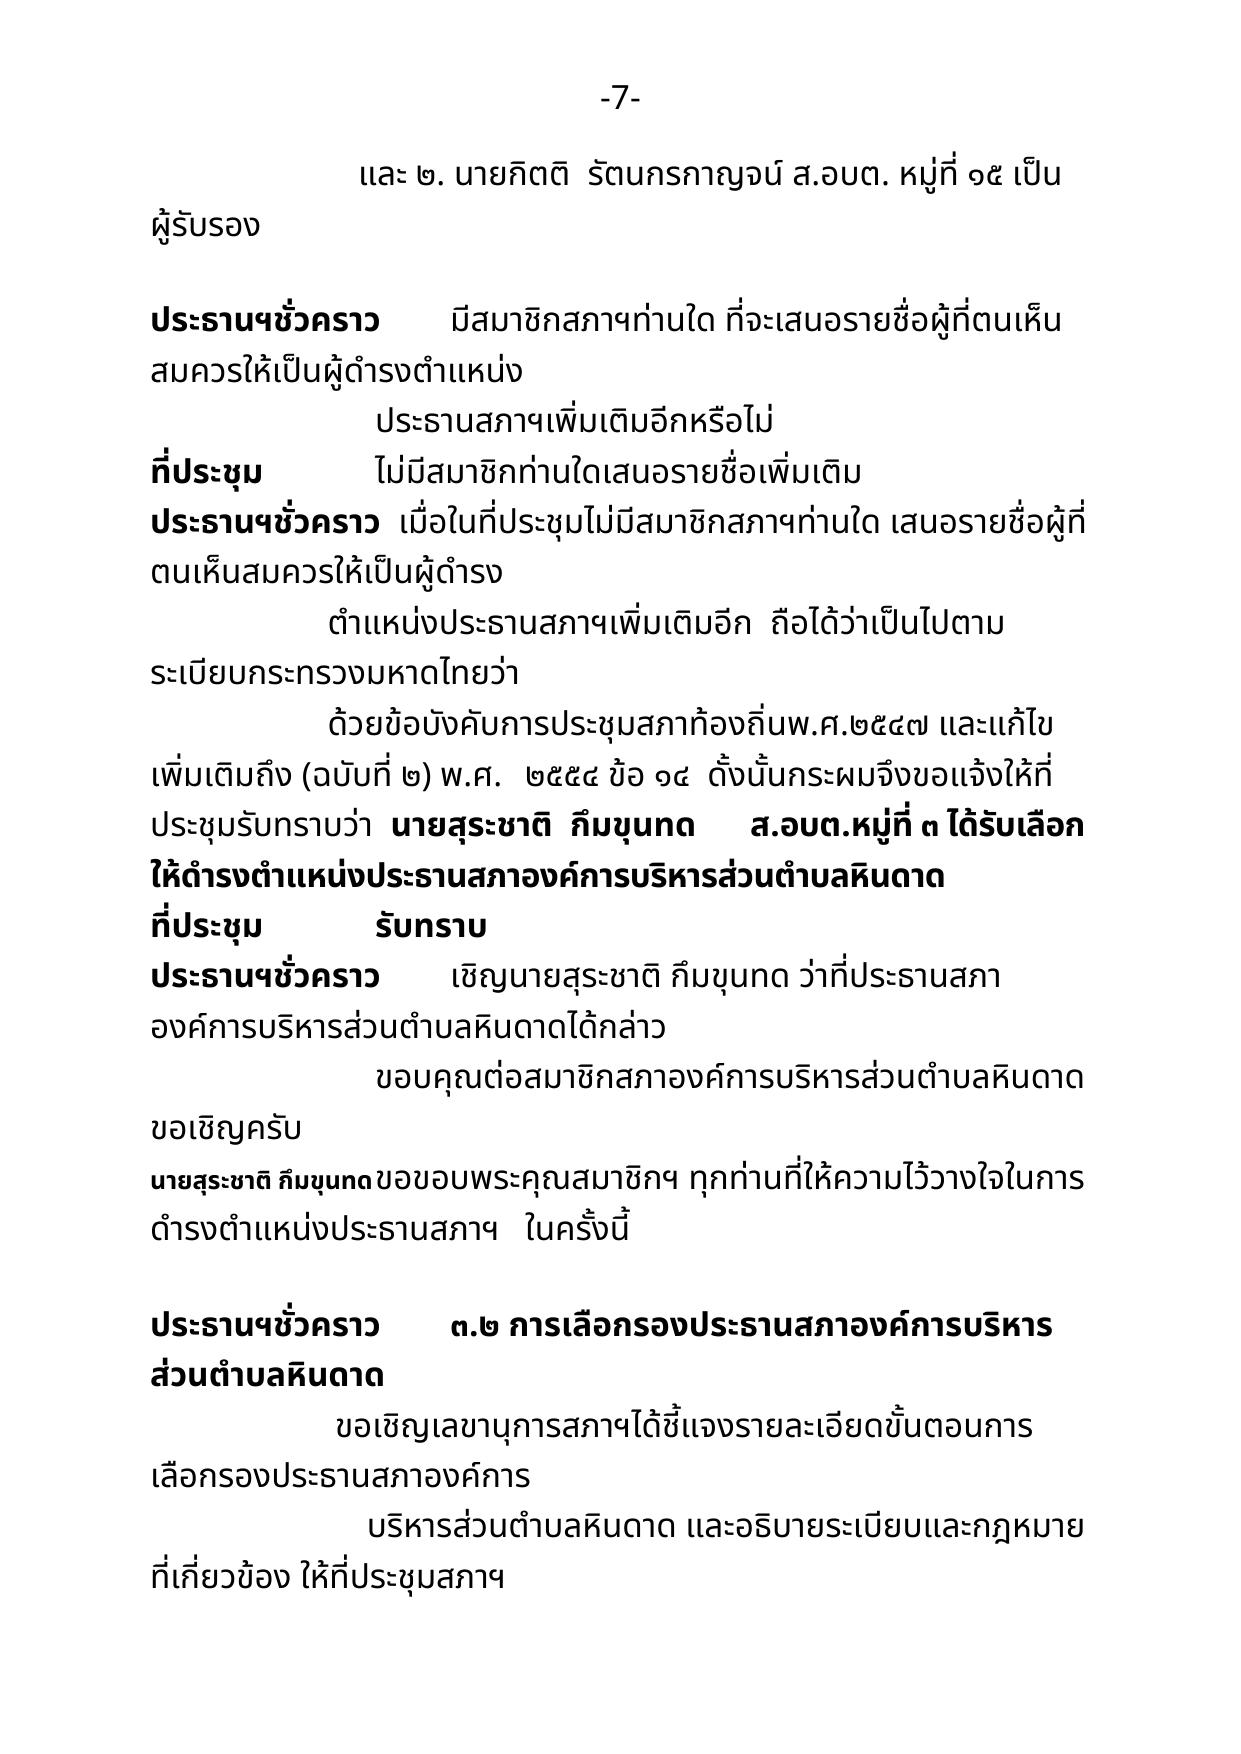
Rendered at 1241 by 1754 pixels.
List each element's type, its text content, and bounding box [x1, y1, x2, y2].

text ประธานสภาฯเพิ่มเติมอีกหรือไม่ [150, 397, 1090, 448]
text ประธานฯชั่วคราว ๓.๒ การเลือกรองประธานสภาองค์การบริหารส่วนตำบลหินดาด [150, 1301, 1090, 1402]
text นายสุระชาติ กึมขุนทด ขอขอบพระคุณสมาชิกฯ ทุกท่านที่ให้ความไว้วางใจในการดำรงตำแหน่งประธานสภาฯ ในครั้งนี้ [150, 1154, 1090, 1255]
text ขอบคุณต่อสมาชิกสภาองค์การบริหารส่วนตำบลหินดาด ขอเชิญครับ [150, 1053, 1090, 1154]
text บริหารส่วนตำบลหินดาด และอธิบายระเบียบและกฎหมายที่เกี่ยวข้อง ให้ที่ประชุมสภาฯ [150, 1502, 1090, 1603]
text ตำแหน่งประธานสภาฯเพิ่มเติมอีก ถือได้ว่าเป็นไปตามระเบียบกระทรวงมหาดไทยว่า [150, 599, 1090, 700]
text ขอเชิญเลขานุการสภาฯได้ชี้แจงรายละเอียดขั้นตอนการเลือกรองประธานสภาองค์การ [150, 1402, 1090, 1502]
text ประธานฯชั่วคราว มีสมาชิกสภาฯท่านใด ที่จะเสนอรายชื่อผู้ที่ตนเห็นสมควรให้เป็นผู้ดำรงตำแหน่ง [150, 296, 1090, 397]
text ประธานฯชั่วคราว เชิญนายสุระชาติ กึมขุนทด ว่าที่ประธานสภาองค์การบริหารส่วนตำบลหินดาดได้กล่าว [150, 952, 1090, 1053]
text ที่ประชุม ไม่มีสมาชิกท่านใดเสนอรายชื่อเพิ่มเติม [150, 448, 1090, 498]
text ด้วยข้อบังคับการประชุมสภาท้องถิ่นพ.ศ.๒๕๔๗ และแก้ไขเพิ่มเติมถึง (ฉบับที่ ๒) พ.ศ. ๒๕๕๔ ข้อ ๑๔ ดั้งนั้นกระผมจึงขอแจ้งให้ที่ประชุมรับทราบว่า นายสุระชาติ กึมขุนทด ส.อบต.หมู่ที่ ๓ ได้รับเลือกให้ดำรงตำแหน่งประธานสภาองค์การบริหารส่วนตำบลหินดาด [150, 700, 1090, 902]
text ที่ประชุม รับทราบ [150, 902, 1090, 952]
text ประธานฯชั่วคราว เมื่อในที่ประชุมไม่มีสมาชิกสภาฯท่านใด เสนอรายชื่อผู้ที่ตนเห็นสมควรให้เป็นผู้ดำรง [150, 498, 1090, 599]
text และ ๒. นายกิตติ รัตนกรกาญจน์ ส.อบต. หมู่ที่ ๑๕ เป็นผู้รับรอง [150, 150, 1090, 251]
